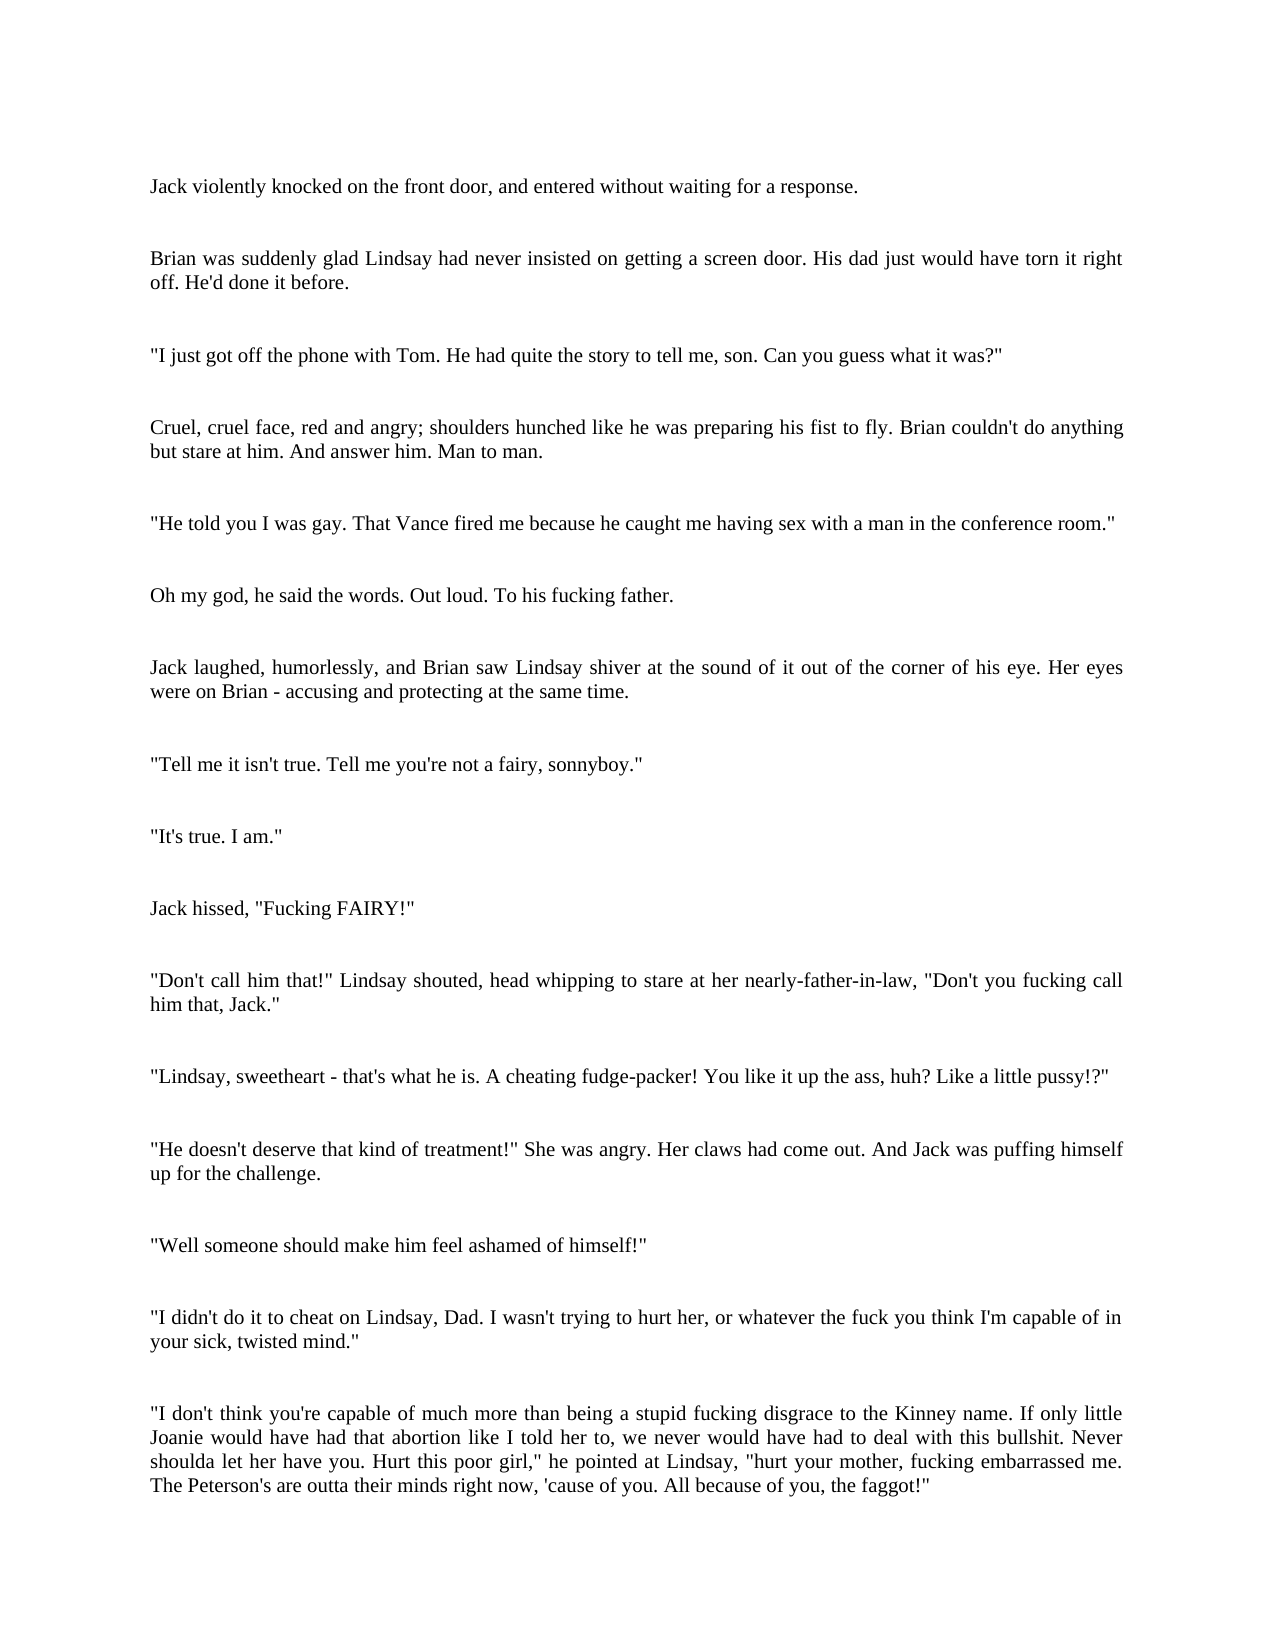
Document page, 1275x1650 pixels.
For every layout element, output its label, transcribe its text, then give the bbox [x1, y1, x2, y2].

text "Well someone should make him feel ashamed of himself!" [150, 1233, 1125, 1257]
text "Tell me it isn't true. Tell me you're not a fairy, sonnyboy." [150, 752, 1125, 776]
text Cruel, cruel face, red and angry; shoulders hunched like he was preparing his fist to fly. Brian couldn't do anything but stare at him. And answer him. Man to man. [150, 415, 1125, 463]
text "He doesn't deserve that kind of treatment!" She was angry. Her claws had come out. And Jack was puffing himself up for the challenge. [150, 1137, 1125, 1185]
text Brian was suddenly glad Lindsay had never insisted on getting a screen door. His dad just would have torn it right off. He'd done it before. [150, 246, 1125, 294]
text Oh my god, he said the words. Out loud. To his fucking father. [150, 583, 1125, 607]
text "I don't think you're capable of much more than being a stupid fucking disgrace to the Kinney name. If only little Joanie would have had that abortion like I told her to, we never would have had to deal with this bullshit. Never shoulda let her have you. Hurt this poor girl," he pointed at Lindsay, "hurt your mother, fucking embarrassed me. The Peterson's are outta their minds right now, 'cause of you. All because of you, the faggot!" [150, 1401, 1125, 1497]
text "I didn't do it to cheat on Lindsay, Dad. I wasn't trying to hurt her, or whatever the fuck you think I'm capable of in your sick, twisted mind." [150, 1305, 1125, 1353]
text "I just got off the phone with Tom. He had quite the story to tell me, son. Can you guess what it was?" [150, 342, 1125, 367]
text "It's true. I am." [150, 824, 1125, 848]
text "He told you I was gay. That Vance fired me because he caught me having sex with a man in the conference room." [150, 511, 1125, 535]
text "Don't call him that!" Lindsay shouted, head whipping to stare at her nearly-father-in-law, "Don't you fucking call him that, Jack." [150, 968, 1125, 1016]
text Jack laughed, humorlessly, and Brian saw Lindsay shiver at the sound of it out of the corner of his eye. Her eyes were on Brian - accusing and protecting at the same time. [150, 655, 1125, 703]
text "Lindsay, sweetheart - that's what he is. A cheating fudge-packer! You like it up the ass, huh? Like a little pussy!?" [150, 1064, 1125, 1088]
text Jack hissed, "Fucking FAIRY!" [150, 896, 1125, 920]
text Jack violently knocked on the front door, and entered without waiting for a response. [150, 174, 1125, 198]
